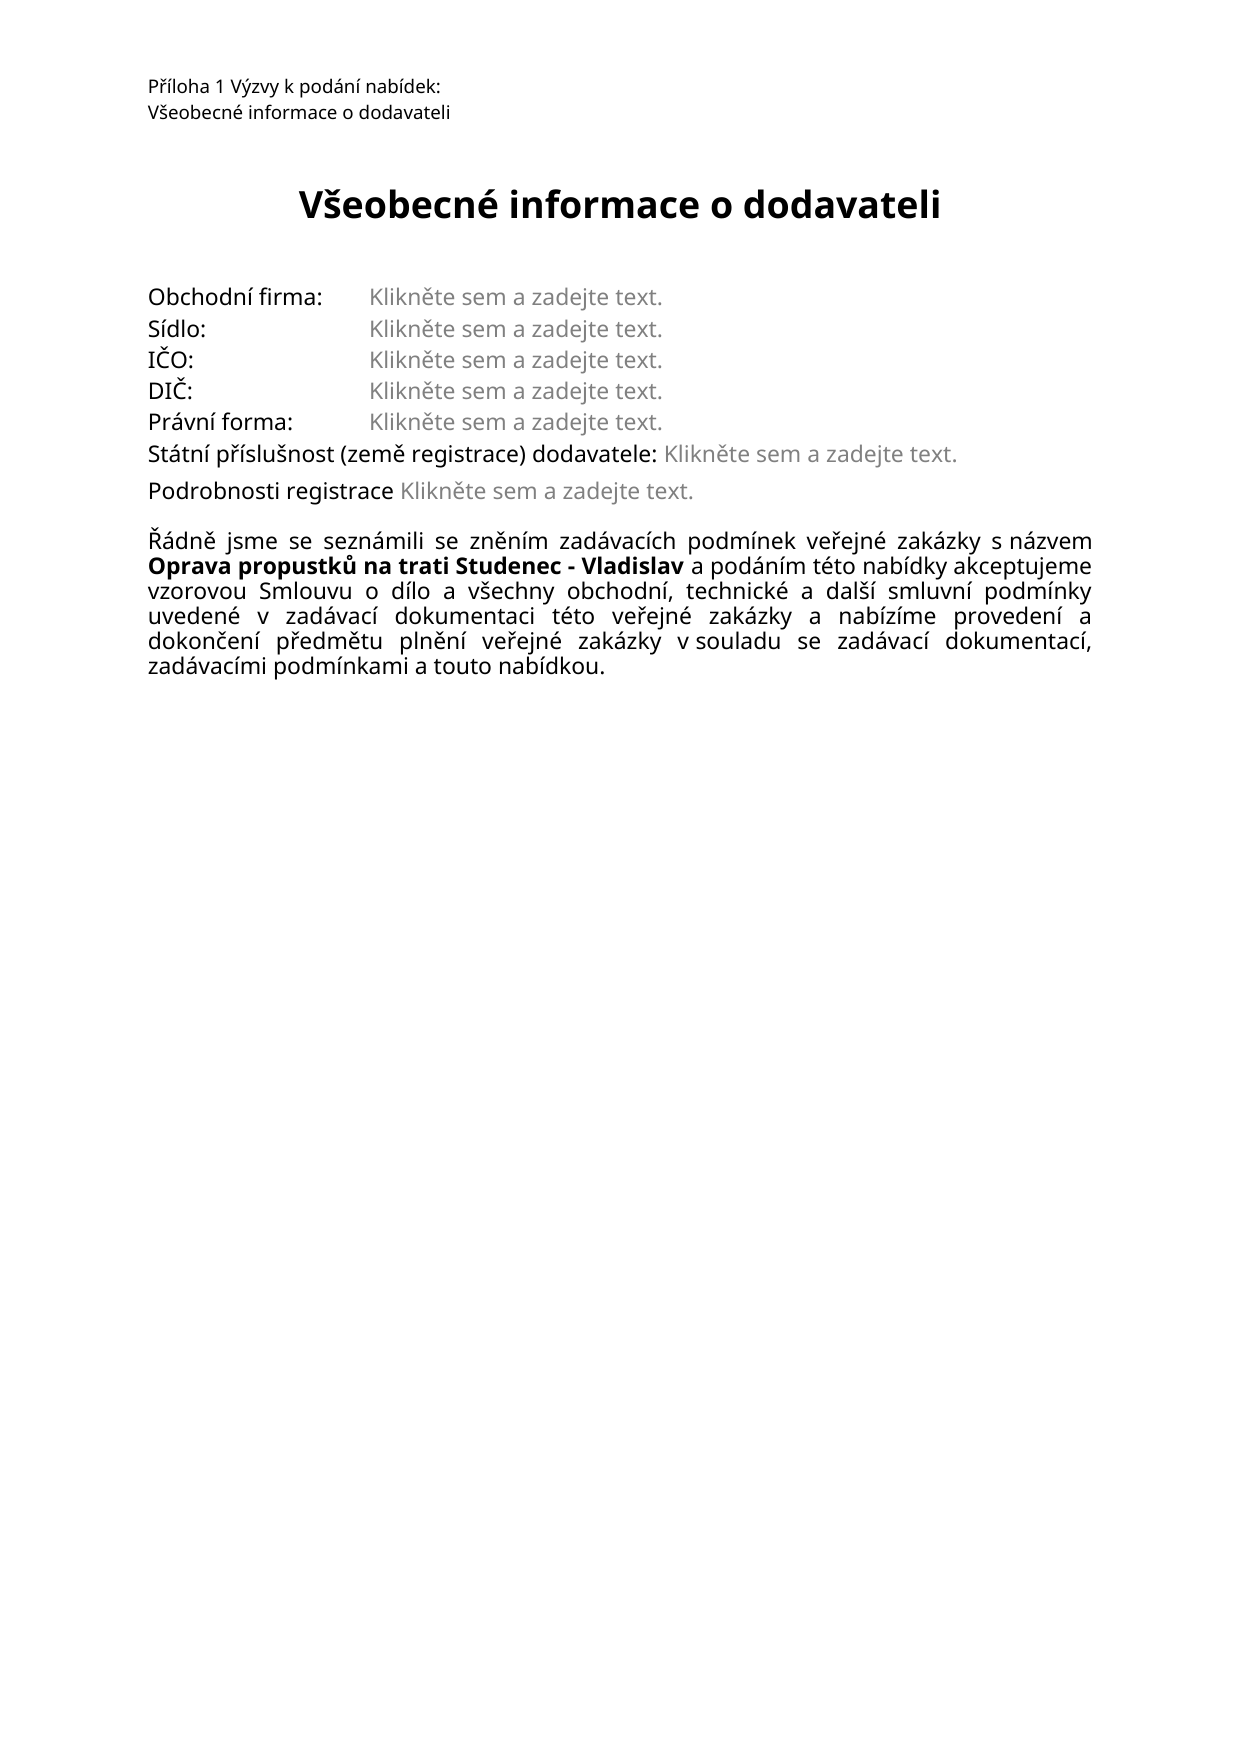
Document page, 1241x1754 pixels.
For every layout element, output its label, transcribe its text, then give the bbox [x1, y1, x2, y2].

text Právní forma: [148, 411, 1093, 436]
text IČO: [148, 348, 1093, 373]
text Obchodní firma: [148, 286, 1093, 311]
text Sídlo: [148, 317, 1093, 342]
text Státní příslušnost (země registrace) dodavatele: [148, 442, 1093, 467]
text Podrobnosti registrace [148, 479, 1093, 504]
text DIČ: [148, 379, 1093, 404]
text Řádně jsme se seznámili se zněním zadávacích podmínek veřejné zakázky s názvem Oprava propustků na trati Studenec - Vladislav a podáním této nabídky akceptujeme vzorovou Smlouvu o dílo a všechny obchodní, technické a další smluvní podmínky uvedené v zadávací dokumentaci této veřejné zakázky a nabízíme provedení a dokončení předmětu plnění veřejné zakázky v souladu se zadávací dokumentací, zadávacími podmínkami a touto nabídkou. [148, 529, 1093, 679]
title Všeobecné informace o dodavateli [148, 178, 1093, 229]
